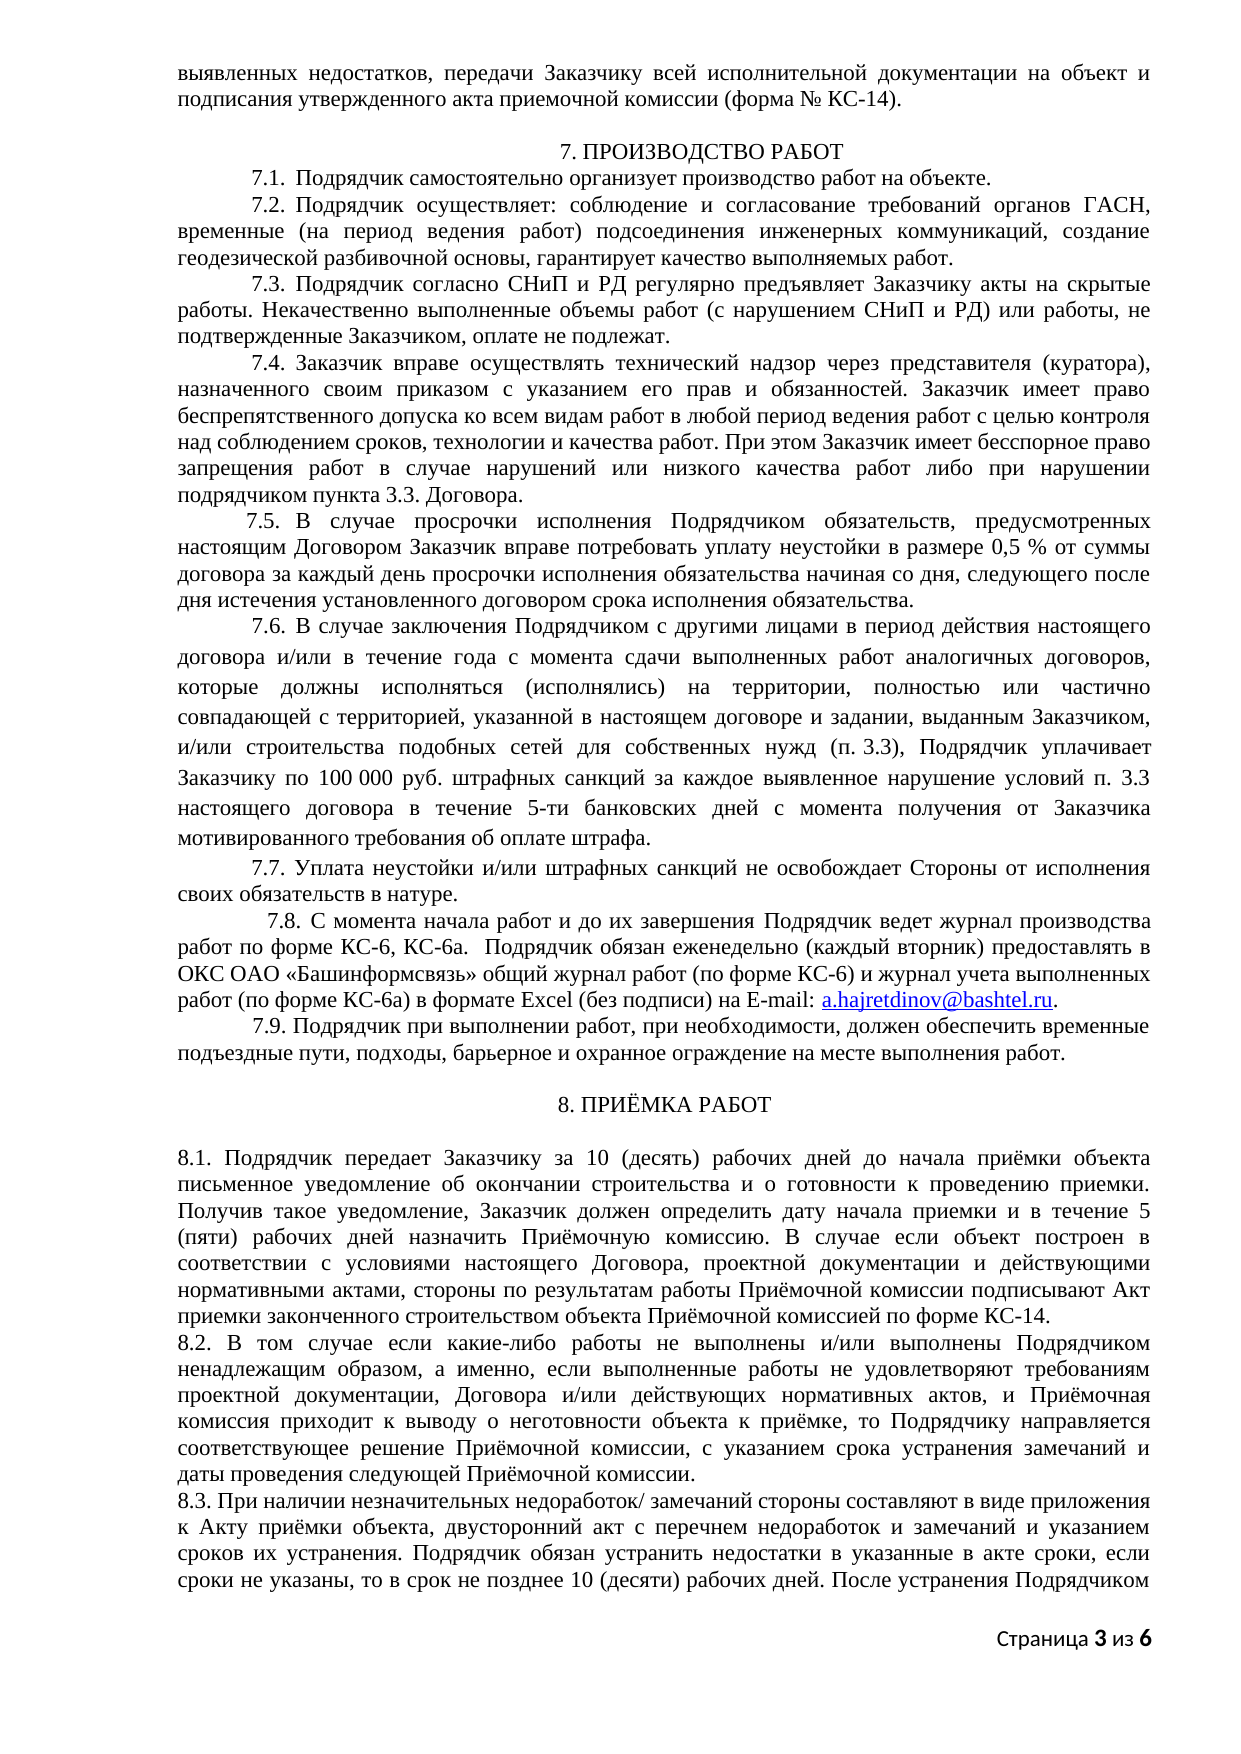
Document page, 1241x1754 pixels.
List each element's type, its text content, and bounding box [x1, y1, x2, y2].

text 7.3. Подрядчик согласно СНиП и РД регулярно предъявляет Заказчику акты на скрытые работы. Некачественно выполненные объемы работ (с нарушением СНиП и РД) или работы, не подтвержденные Заказчиком, оплате не подлежат. [177, 270, 1152, 349]
text 7.7. Уплата неустойки и/или штрафных санкций не освобождает Стороны от исполнения своих обязательств в натуре. [177, 854, 1152, 907]
text 7.8. С момента начала работ и до их завершения Подрядчик ведет журнал производства работ по форме КС-6, КС-6а. Подрядчик обязан еженедельно (каждый вторник) предоставлять в ОКС ОАО «Башинформсвязь» общий журнал работ (по форме КС-6) и журнал учета выполненных работ (по форме КС-6а) в формате Excel (без подписи) на E-mail: a.hajretdinov@bashtel.ru. [177, 907, 1152, 1012]
text 7.6. В случае заключения Подрядчиком с другими лицами в период действия настоящего договора и/или в течение года с момента сдачи выполненных работ аналогичных договоров, которые должны исполняться (исполнялись) на территории, полностью или частично совпадающей с территорией, указанной в настоящем договоре и задании, выданным Заказчиком, и/или строительства подобных сетей для собственных нужд (п. 3.3), Подрядчик уплачивает Заказчику по 100 000 руб. штрафных санкций за каждое выявленное нарушение условий п. 3.3 настоящего договора в течение 5-ти банковских дней с момента получения от Заказчика мотивированного требования об оплате штрафа. [177, 612, 1152, 850]
text 7.4. Заказчик вправе осуществлять технический надзор через представителя (куратора), назначенного своим приказом с указанием его прав и обязанностей. Заказчик имеет право беспрепятственного допуска ко всем видам работ в любой период ведения работ с целью контроля над соблюдением сроков, технологии и качества работ. При этом Заказчик имеет бесспорное право запрещения работ в случае нарушений или низкого качества работ либо при нарушении подрядчиком пункта 3.3. Договора. [177, 349, 1152, 507]
text 8.1. Подрядчик передает Заказчику за 10 (десять) рабочих дней до начала приёмки объекта письменное уведомление об окончании строительства и о готовности к проведению приемки. Получив такое уведомление, Заказчик должен определить дату начала приемки и в течение 5 (пяти) рабочих дней назначить Приёмочную комиссию. В случае если объект построен в соответствии с условиями настоящего Договора, проектной документации и действующими нормативными актами, стороны по результатам работы Приёмочной комиссии подписывают Акт приемки законченного строительством объекта Приёмочной комиссией по форме КС-14. [177, 1144, 1152, 1328]
text 8.2. В том случае если какие-либо работы не выполнены и/или выполнены Подрядчиком ненадлежащим образом, а именно, если выполненные работы не удовлетворяют требованиям проектной документации, Договора и/или действующих нормативных актов, и Приёмочная комиссия приходит к выводу о неготовности объекта к приёмке, то Подрядчику направляется соответствующее решение Приёмочной комиссии, с указанием срока устранения замечаний и даты проведения следующей Приёмочной комиссии. [177, 1328, 1152, 1487]
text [177, 59, 1152, 112]
text 7.5. В случае просрочки исполнения Подрядчиком обязательств, предусмотренных настоящим Договором Заказчик вправе потребовать уплату неустойки в размере 0,5 % от суммы договора за каждый день просрочки исполнения обязательства начиная со дня, следующего после дня истечения установленного договором срока исполнения обязательства. [177, 507, 1152, 612]
text 7.9. Подрядчик при выполнении работ, при необходимости, должен обеспечить временные подъездные пути, подходы, барьерное и охранное ограждение на месте выполнения работ. [177, 1012, 1152, 1065]
text 7. ПРОИЗВОДСТВО РАБОТ [177, 138, 1152, 164]
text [177, 1487, 1152, 1592]
text 8. ПРИЁМКА РАБОТ [177, 1091, 1152, 1118]
text 7.2. Подрядчик осуществляет: соблюдение и согласование требований органов ГАСН, временные (на период ведения работ) подсоединения инженерных коммуникаций, создание геодезической разбивочной основы, гарантирует качество выполняемых работ. [177, 191, 1152, 270]
text 7.1. Подрядчик самостоятельно организует производство работ на объекте. [177, 164, 1152, 191]
